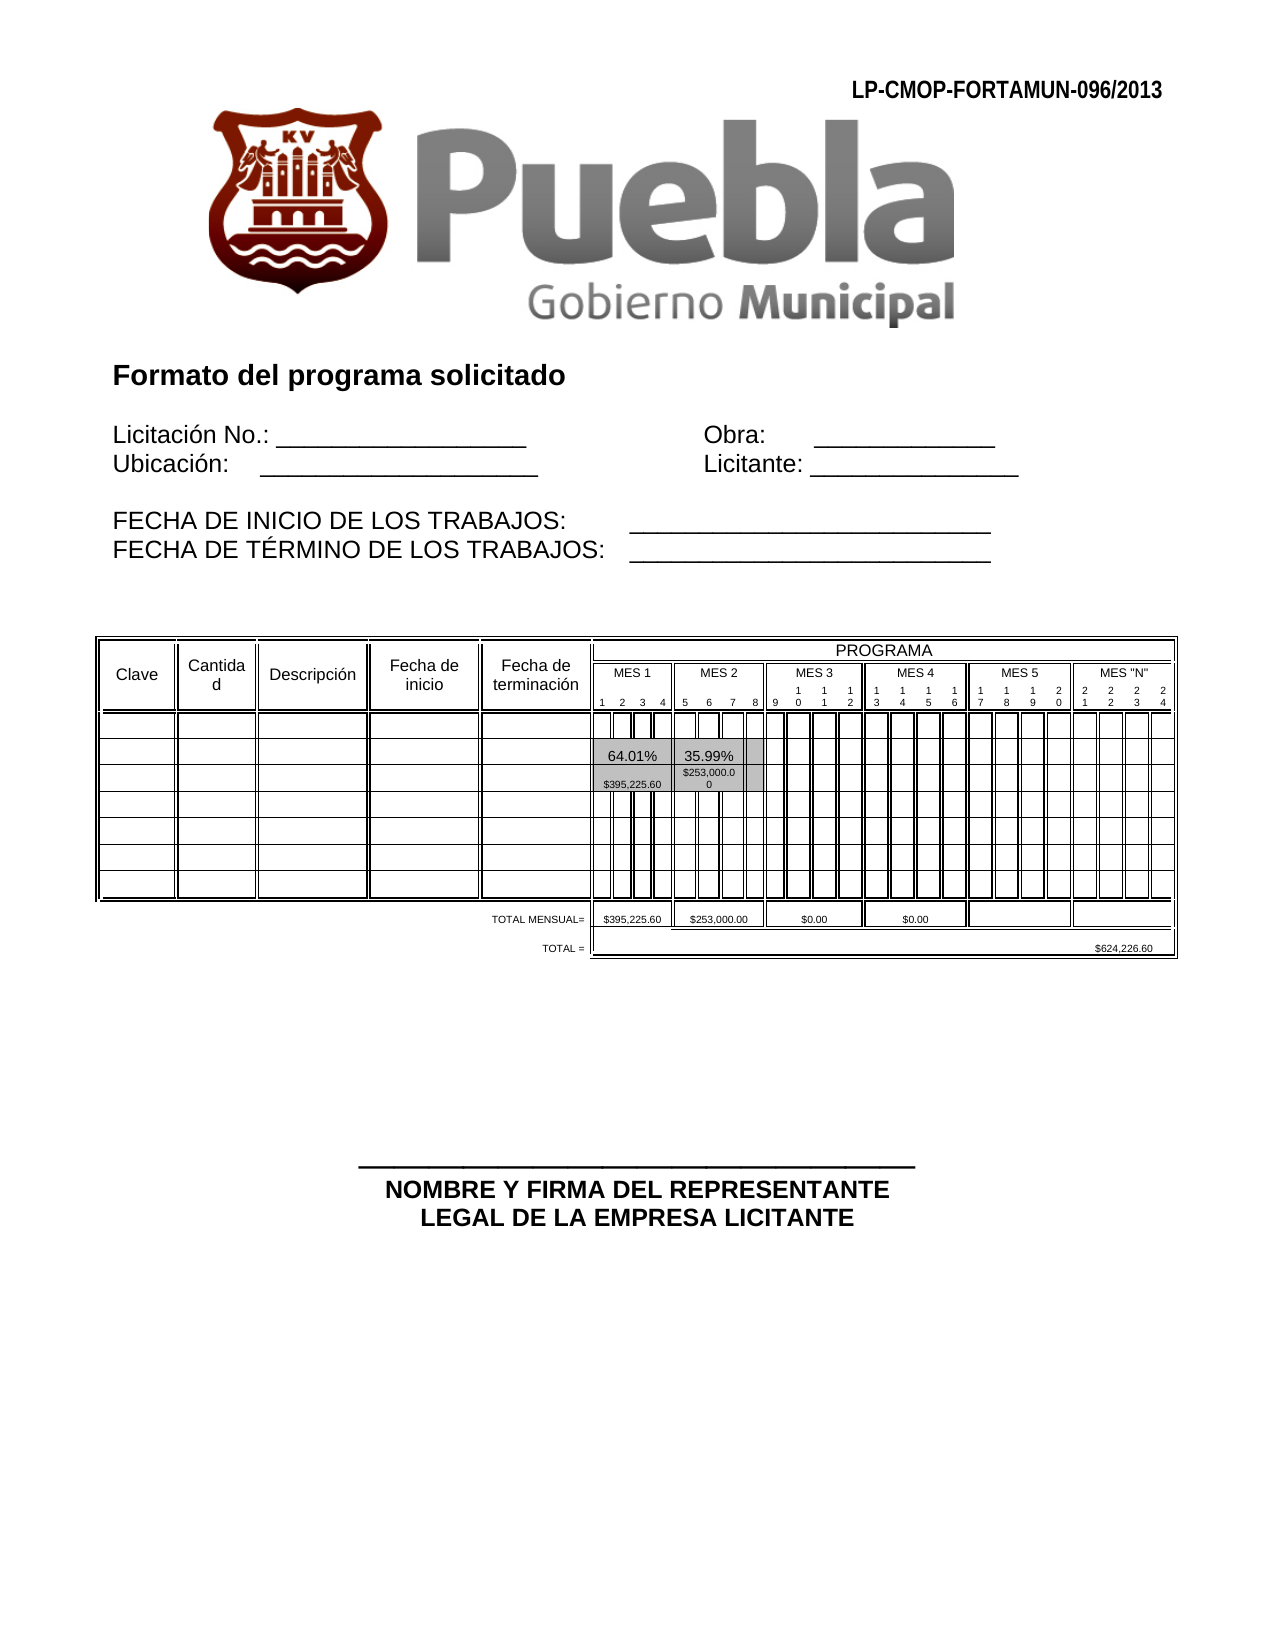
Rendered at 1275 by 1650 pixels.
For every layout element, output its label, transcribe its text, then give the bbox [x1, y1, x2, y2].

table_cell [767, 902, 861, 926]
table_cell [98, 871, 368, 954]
text ________________ [112, 1103, 1162, 1174]
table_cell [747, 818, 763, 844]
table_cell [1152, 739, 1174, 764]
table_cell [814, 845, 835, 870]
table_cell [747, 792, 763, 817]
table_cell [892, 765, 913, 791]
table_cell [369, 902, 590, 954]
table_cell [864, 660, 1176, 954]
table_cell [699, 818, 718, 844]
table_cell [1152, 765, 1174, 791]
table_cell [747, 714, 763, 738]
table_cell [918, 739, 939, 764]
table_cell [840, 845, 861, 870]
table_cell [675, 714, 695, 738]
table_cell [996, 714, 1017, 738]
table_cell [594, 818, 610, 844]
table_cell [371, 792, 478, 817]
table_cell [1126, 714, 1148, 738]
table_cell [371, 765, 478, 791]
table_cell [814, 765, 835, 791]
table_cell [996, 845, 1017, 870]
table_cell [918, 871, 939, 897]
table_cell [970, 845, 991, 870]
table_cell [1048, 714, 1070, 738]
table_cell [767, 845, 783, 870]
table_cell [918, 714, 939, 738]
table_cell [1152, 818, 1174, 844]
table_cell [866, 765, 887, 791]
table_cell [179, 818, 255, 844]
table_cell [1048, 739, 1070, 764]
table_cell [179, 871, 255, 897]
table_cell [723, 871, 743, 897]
text FECHA DE INICIO DE LOS TRABAJOS: __________________________ [112, 506, 1162, 535]
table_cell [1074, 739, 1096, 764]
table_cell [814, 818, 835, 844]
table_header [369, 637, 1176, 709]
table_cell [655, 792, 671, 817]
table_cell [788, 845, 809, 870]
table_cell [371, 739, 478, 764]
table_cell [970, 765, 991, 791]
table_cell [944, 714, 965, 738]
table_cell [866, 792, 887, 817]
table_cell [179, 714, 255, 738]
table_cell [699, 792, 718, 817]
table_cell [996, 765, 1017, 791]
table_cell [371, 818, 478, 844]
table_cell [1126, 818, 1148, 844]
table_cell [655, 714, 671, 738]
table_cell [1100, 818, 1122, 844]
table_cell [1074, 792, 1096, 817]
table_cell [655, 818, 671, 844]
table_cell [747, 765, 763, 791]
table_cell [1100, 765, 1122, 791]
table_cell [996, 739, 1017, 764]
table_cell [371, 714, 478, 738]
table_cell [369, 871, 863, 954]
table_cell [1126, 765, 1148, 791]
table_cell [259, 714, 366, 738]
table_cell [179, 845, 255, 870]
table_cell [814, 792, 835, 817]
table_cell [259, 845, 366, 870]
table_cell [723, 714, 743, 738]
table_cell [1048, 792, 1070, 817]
text Licitación No.: __________________ Obra: _____________ [112, 420, 1162, 449]
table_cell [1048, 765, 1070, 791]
text FECHA DE TÉRMINO DE LOS TRABAJOS: __________________________ [112, 535, 1162, 564]
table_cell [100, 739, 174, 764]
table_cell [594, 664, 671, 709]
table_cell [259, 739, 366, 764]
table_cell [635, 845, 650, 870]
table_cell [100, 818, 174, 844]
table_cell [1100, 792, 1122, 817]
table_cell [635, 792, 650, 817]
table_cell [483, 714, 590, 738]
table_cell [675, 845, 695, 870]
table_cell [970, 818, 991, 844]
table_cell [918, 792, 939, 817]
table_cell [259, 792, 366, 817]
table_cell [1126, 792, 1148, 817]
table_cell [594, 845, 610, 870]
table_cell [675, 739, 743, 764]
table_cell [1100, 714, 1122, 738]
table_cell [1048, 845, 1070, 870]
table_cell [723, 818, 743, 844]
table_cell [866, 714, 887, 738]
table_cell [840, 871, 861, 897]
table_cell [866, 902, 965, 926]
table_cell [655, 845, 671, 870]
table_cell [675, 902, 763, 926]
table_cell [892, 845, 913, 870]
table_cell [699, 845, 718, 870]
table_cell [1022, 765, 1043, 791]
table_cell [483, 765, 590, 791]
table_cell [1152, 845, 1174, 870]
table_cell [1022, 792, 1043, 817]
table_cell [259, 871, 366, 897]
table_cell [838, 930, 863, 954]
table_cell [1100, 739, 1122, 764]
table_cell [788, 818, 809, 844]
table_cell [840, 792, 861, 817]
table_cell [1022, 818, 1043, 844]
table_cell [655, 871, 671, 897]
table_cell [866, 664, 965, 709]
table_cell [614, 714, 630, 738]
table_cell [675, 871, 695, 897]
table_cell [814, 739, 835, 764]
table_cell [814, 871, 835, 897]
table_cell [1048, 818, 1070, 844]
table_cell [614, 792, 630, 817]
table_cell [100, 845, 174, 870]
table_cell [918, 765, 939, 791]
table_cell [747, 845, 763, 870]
text NOMBRE Y FIRMA DEL REPRESENTANTE [112, 1174, 1162, 1203]
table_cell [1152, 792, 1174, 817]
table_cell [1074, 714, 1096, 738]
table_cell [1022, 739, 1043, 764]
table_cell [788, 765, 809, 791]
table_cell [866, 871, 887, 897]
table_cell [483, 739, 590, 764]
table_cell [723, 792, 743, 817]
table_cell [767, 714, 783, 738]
text LEGAL DE [112, 1203, 1162, 1232]
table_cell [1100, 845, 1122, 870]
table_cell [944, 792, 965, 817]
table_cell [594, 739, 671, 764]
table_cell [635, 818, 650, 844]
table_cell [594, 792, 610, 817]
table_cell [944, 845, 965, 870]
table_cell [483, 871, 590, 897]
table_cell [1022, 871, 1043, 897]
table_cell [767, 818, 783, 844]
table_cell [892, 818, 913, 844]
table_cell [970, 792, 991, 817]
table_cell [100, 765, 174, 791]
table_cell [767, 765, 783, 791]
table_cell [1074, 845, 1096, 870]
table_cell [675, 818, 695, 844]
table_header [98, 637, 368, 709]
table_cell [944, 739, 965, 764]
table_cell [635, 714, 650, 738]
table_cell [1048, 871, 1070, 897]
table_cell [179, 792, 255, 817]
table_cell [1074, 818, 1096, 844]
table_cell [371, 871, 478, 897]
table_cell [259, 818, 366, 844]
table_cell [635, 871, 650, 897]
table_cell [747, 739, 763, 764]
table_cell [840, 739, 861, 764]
picture [208, 108, 954, 328]
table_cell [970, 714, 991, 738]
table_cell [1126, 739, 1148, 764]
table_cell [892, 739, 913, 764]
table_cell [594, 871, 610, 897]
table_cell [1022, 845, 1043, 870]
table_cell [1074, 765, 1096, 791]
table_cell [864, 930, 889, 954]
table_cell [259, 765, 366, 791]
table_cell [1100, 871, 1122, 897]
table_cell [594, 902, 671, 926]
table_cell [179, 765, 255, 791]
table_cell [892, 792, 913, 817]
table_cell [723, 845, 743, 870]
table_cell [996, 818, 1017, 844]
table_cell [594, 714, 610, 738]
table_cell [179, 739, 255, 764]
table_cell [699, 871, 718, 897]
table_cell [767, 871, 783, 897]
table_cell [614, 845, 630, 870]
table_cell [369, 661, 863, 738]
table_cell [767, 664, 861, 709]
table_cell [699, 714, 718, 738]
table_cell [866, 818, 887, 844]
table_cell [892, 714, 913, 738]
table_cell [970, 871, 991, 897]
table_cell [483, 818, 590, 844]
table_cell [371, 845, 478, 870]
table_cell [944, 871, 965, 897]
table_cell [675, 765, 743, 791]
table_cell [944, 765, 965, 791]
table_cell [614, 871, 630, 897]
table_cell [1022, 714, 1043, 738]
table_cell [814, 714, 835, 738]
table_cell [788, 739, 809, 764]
text Ubicación: ____________________ Licitante: _______________ [112, 449, 1162, 478]
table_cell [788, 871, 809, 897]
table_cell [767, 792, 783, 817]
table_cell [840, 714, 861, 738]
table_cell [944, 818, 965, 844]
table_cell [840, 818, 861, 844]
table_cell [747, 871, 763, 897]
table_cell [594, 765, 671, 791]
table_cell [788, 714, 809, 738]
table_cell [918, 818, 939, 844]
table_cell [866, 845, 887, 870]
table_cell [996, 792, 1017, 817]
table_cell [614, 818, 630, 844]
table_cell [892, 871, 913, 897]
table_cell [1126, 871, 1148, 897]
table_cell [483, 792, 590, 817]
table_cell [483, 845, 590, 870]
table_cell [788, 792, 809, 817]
text Formato del programa solicitado [112, 358, 1162, 391]
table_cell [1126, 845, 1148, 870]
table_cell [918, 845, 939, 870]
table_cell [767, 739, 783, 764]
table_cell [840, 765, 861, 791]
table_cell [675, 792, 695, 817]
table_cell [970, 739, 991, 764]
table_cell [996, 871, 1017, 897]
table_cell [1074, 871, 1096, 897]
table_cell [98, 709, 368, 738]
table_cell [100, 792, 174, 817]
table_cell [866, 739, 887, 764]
